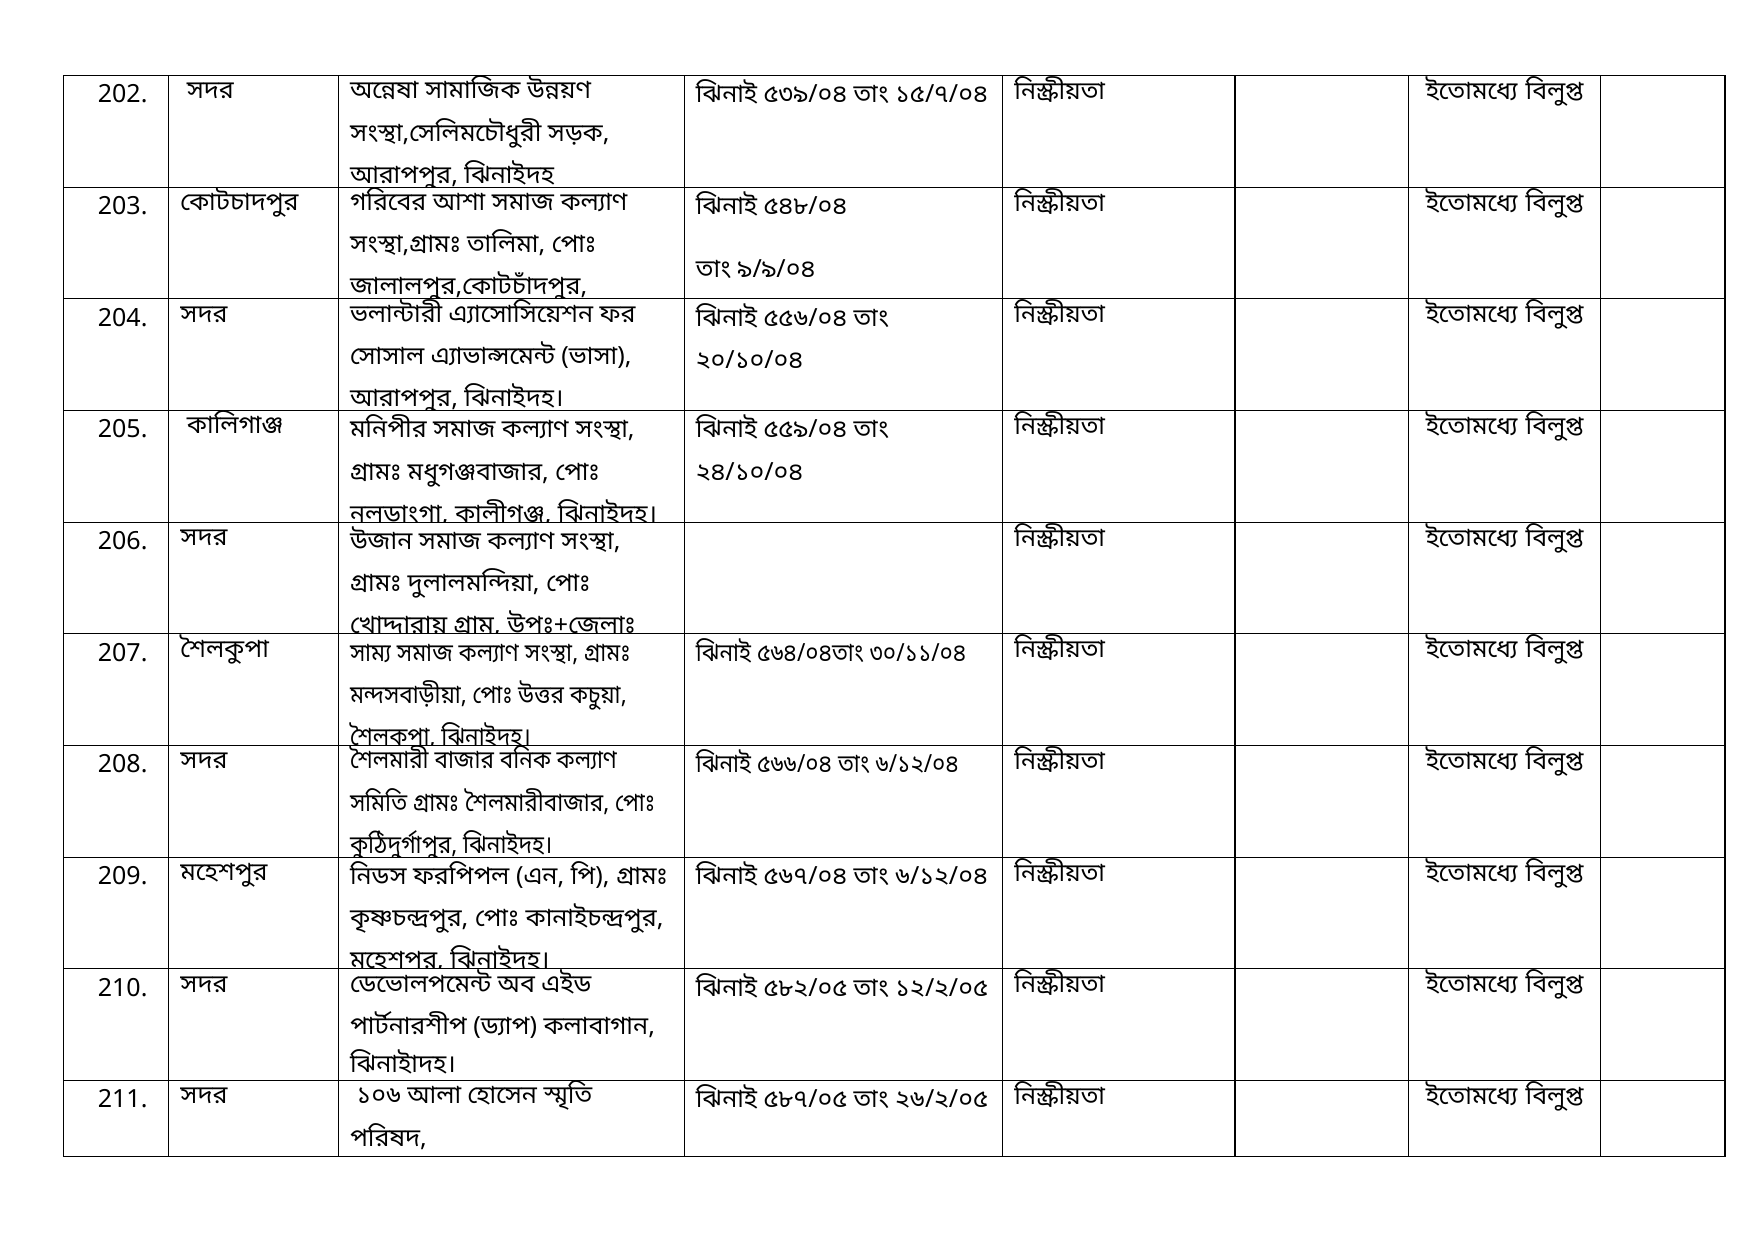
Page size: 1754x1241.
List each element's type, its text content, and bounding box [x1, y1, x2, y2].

table_cell [64, 858, 168, 968]
table_cell [1236, 299, 1408, 410]
table_cell নিস্ক্রীয়তা [1003, 1081, 1234, 1156]
table_cell [64, 1081, 168, 1156]
table_cell ঝিনাই ৫৩৯/০৪ তাং ১৫/৭/০৪ [685, 76, 1002, 187]
table_cell ইতোমধ্যে বিলুপ্ত [1409, 188, 1600, 298]
table_cell [1236, 1081, 1408, 1156]
table_cell ঝিনাই ৫৮৭/০৫ তাং ২৬/২/০৫ [685, 1081, 1002, 1156]
table_cell নিস্ক্রীয়তা [1003, 858, 1234, 968]
table_cell ঝিনাই ৫৫৯/০৪ তাং ২৪/১০/০৪ [685, 411, 1002, 522]
table_cell [64, 299, 168, 410]
table_cell শৈলমারী বাজার বনিক কল্যাণ সমিতি গ্রামঃ শৈলমারীবাজার, পোঃ কুঠিদুর্গাপুর, ঝিনাইদহ। [339, 746, 684, 857]
table_cell ইতোমধ্যে বিলুপ্ত [1409, 746, 1600, 857]
table_cell [64, 188, 168, 298]
table_cell ইতোমধ্যে বিলুপ্ত [1409, 299, 1600, 410]
table_cell ঝিনাই ৫৪৮/০৪ তাং ৯/৯/০৪ [685, 188, 1002, 298]
table_cell ইতোমধ্যে বিলুপ্ত [1409, 76, 1600, 187]
table_cell ঝিনাই ৫৫৬/০৪ তাং ২০/১০/০৪ [685, 299, 1002, 410]
table_cell নিস্ক্রীয়তা [1003, 634, 1234, 745]
table_cell [1236, 411, 1408, 522]
table_cell [685, 523, 1002, 633]
table_cell গরিবের আশা সমাজ কল্যাণ সংস্থা,গ্রামঃ তালিমা, পোঃ জালালপুর,কোটচাঁদপুর, ঝিনাইদহ। [339, 188, 684, 298]
table_cell সদর [169, 969, 338, 1080]
table_cell ভলান্টারী এ্যাসোসিয়েশন ফর সোসাল এ্যাভান্সমেন্ট (ভাসা), আরাপপুর, ঝিনাইদহ। [339, 299, 684, 410]
table_cell ১০৬ আলা হোসেন স্মৃতি পরিষদ, শেরেবাংলা সড়ক, ঝিনাইদহ। [339, 1081, 684, 1156]
table_cell ডেভোলপমেন্ট অব এইড পার্টনারশীপ (ড্যাপ) কলাবাগান, ঝিনাইাদহ। [339, 969, 684, 1080]
table_cell [1236, 969, 1408, 1080]
table_cell [64, 969, 168, 1080]
table_cell [1236, 188, 1408, 298]
table_cell ইতোমধ্যে বিলুপ্ত [1409, 634, 1600, 745]
table_cell নিস্ক্রীয়তা [1003, 188, 1234, 298]
table_cell শৈলকুপা [169, 634, 338, 745]
table_cell [1601, 411, 1724, 522]
table_cell সদর [169, 299, 338, 410]
table_cell ঝিনাই ৫৬৭/০৪ তাং ৬/১২/০৪ [685, 858, 1002, 968]
table_cell [1236, 634, 1408, 745]
table_cell সদর [169, 746, 338, 857]
table_cell [64, 76, 168, 187]
table_cell মহেশপুর [169, 858, 338, 968]
table_cell [1236, 858, 1408, 968]
table_cell নিডস ফরপিপল (এন, পি), গ্রামঃ কৃষ্ণচন্দ্রপুর, পোঃ কানাইচন্দ্রপুর, মহেশপুর, ঝিনাইদহ। [339, 858, 684, 968]
table_cell সদর [169, 523, 338, 633]
table_cell [1601, 1081, 1724, 1156]
table_cell অন্নেষা সামাজিক উন্নয়ণ সংস্থা,সেলিমচৌধুরী সড়ক, আরাপপুর, ঝিনাইদহ [339, 76, 684, 187]
table_cell [64, 634, 168, 745]
table_cell ইতোমধ্যে বিলুপ্ত [1409, 523, 1600, 633]
table_cell [1236, 523, 1408, 633]
table_cell [1601, 299, 1724, 410]
table_cell নিস্ক্রীয়তা [1003, 523, 1234, 633]
table_cell নিস্ক্রীয়তা [1003, 411, 1234, 522]
table_cell মনিপীর সমাজ কল্যাণ সংস্থা, গ্রামঃ মধুগঞ্জবাজার, পোঃ নলডাংগা, কালীগঞ্জ, ঝিনাইদহ। [339, 411, 684, 522]
table_cell উজান সমাজ কল্যাণ সংস্থা, গ্রামঃ দুলালমন্দিয়া, পোঃ খোদ্দারায় গ্রাম, উপঃ+জেলাঃ জেলা ঝিনাইদহ। ঝিনাই ৫৬২/০৪ তাং ১০/১১/০৪ [339, 523, 684, 633]
table_cell [1236, 76, 1408, 187]
table_cell নিস্ক্রীয়তা [1003, 969, 1234, 1080]
table_cell [64, 523, 168, 633]
table_cell ঝিনাই ৫৬৪/০৪তাং ৩০/১১/০৪ [685, 634, 1002, 745]
table_cell নিস্ক্রীয়তা [1003, 746, 1234, 857]
table_cell কোটচাদপুর [169, 188, 338, 298]
table_cell [64, 746, 168, 857]
table_cell [1236, 746, 1408, 857]
table_cell কালিগাঞ্জ [169, 411, 338, 522]
table_cell ইতোমধ্যে বিলুপ্ত [1409, 1081, 1600, 1156]
table_cell ঝিনাই ৫৬৬/০৪ তাং ৬/১২/০৪ [685, 746, 1002, 857]
table_cell সদর [169, 76, 338, 187]
table_cell ঝিনাই ৫৮২/০৫ তাং ১২/২/০৫ [685, 969, 1002, 1080]
table_cell [1601, 858, 1724, 968]
table_cell [1601, 76, 1724, 187]
table_cell [64, 411, 168, 522]
table_cell ইতোমধ্যে বিলুপ্ত [1409, 858, 1600, 968]
table_cell নিস্ক্রীয়তা [1003, 299, 1234, 410]
table_cell ইতোমধ্যে বিলুপ্ত [1409, 969, 1600, 1080]
table_cell নিস্ক্রীয়তা [1003, 76, 1234, 187]
table_cell সাম্য সমাজ কল্যাণ সংস্থা, গ্রামঃ মন্দসবাড়ীয়া, পোঃ উত্তর কচুয়া, শৈলকুপা, ঝিনাইদহ। [339, 634, 684, 745]
table_cell [1601, 634, 1724, 745]
table_cell [1601, 188, 1724, 298]
table_cell [1601, 523, 1724, 633]
table_cell সদর [169, 1081, 338, 1156]
table_cell [1601, 969, 1724, 1080]
table_cell ইতোমধ্যে বিলুপ্ত [1409, 411, 1600, 522]
table_cell [1601, 746, 1724, 857]
